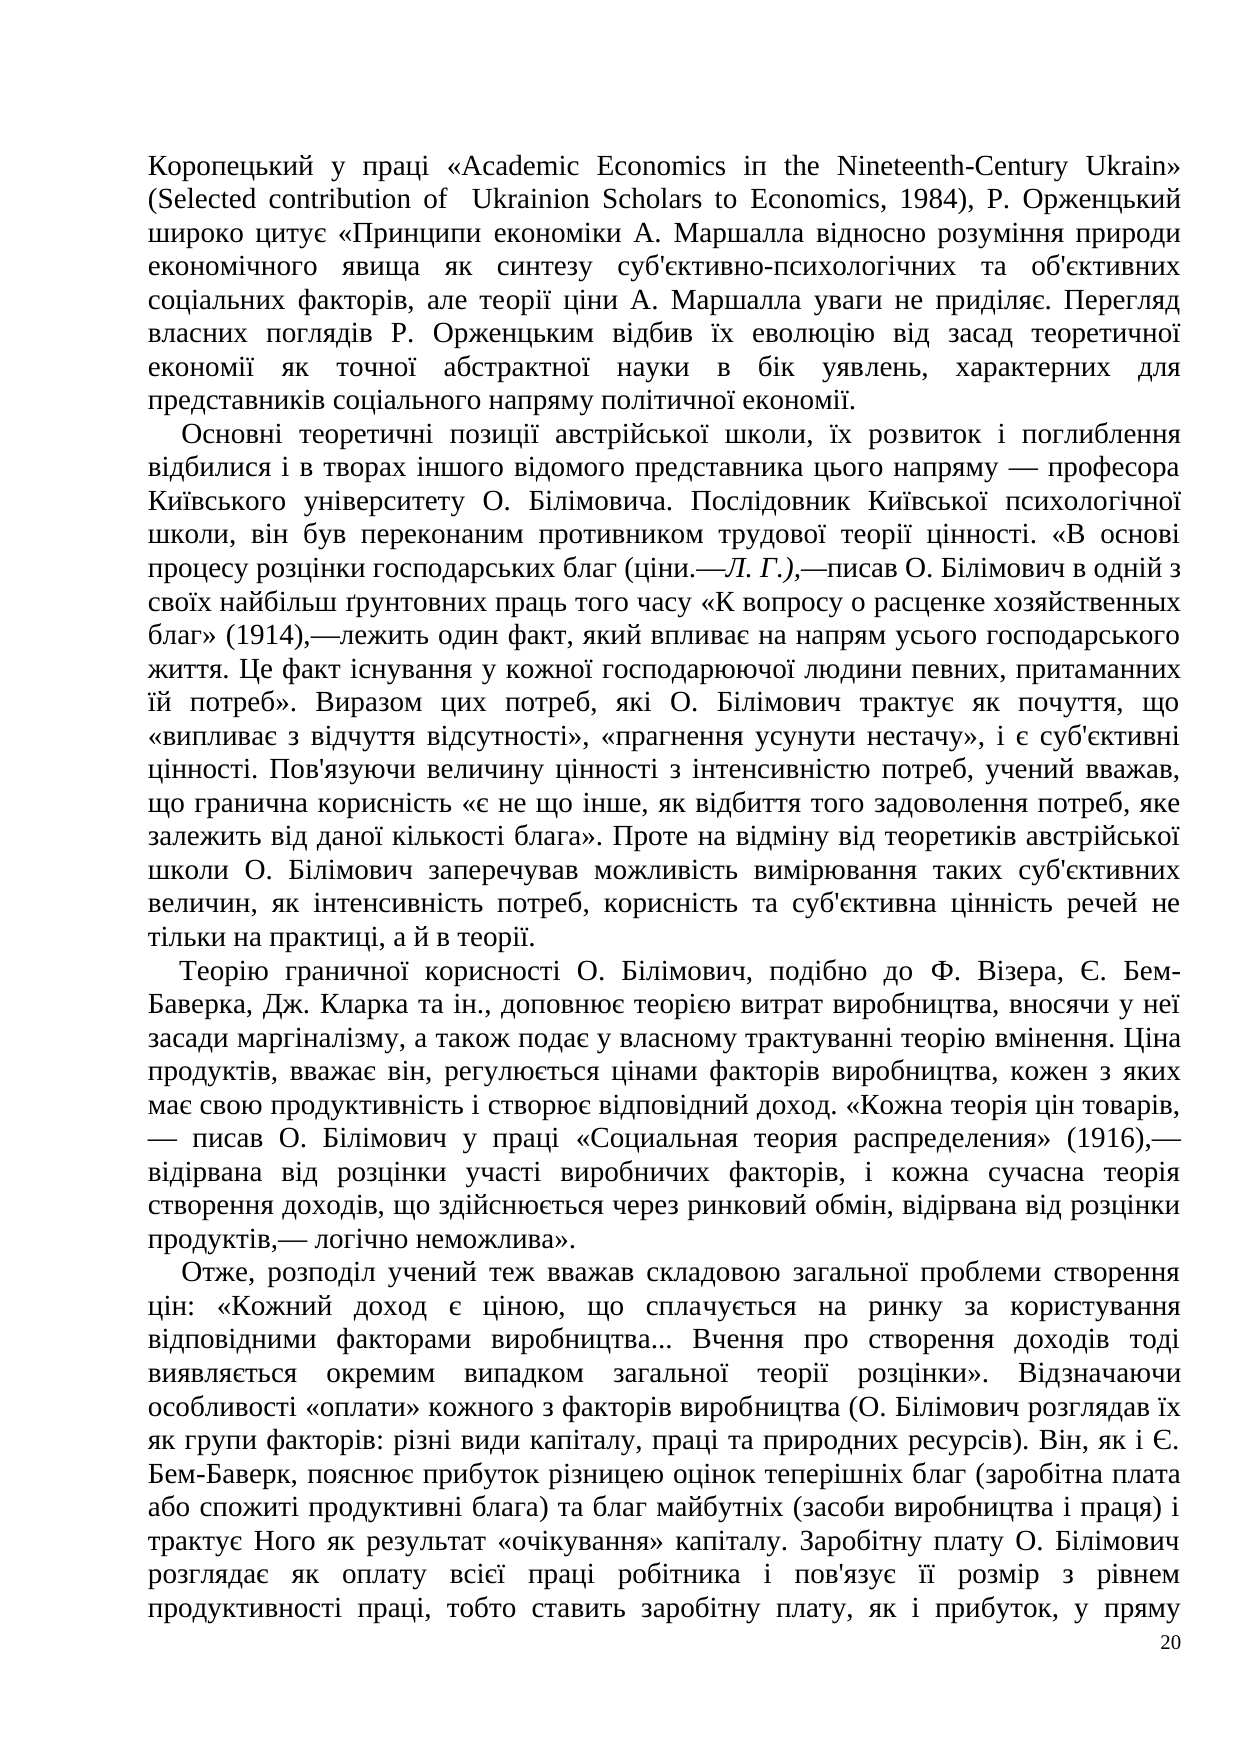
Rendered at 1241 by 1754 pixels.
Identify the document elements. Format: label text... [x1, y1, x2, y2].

text Основні теоретичні позиції австрійської школи, їх розвиток і поглиблення відбилися і в творах іншого відомого представника цього напряму — професора Київського університету О. Білімовича. Послідовник Київської психологічної школи, він був переконаним противником трудової теорії цінності. «В основі процесу розцінки господарських благ (ціни.—Л. Г.),—писав О. Білімович в одній з своїх найбільш ґрунтовних праць того часу «К вопросу о расценке хозяйственных благ» (1914),—лежить один факт, який впливає на напрям усього господарського життя. Це факт існування у кожної господарюючої людини певних, притаманних їй потреб». Виразом цих потреб, які О. Білімович трактує як почуття, що «випливає з відчуття відсутності», «прагнення усунути нестачу», і є суб'єктивні цінності. Пов'язуючи величину цінності з інтенсивністю потреб, учений вважав, що гранична корисність «є не що інше, як відбиття того задоволення потреб, яке залежить від даної кількості блага». Проте на відміну від теоретиків австрійської школи О. Білімович заперечував можливість вимірювання таких суб'єктивних величин, як інтенсивність потреб, корисність та суб'єктивна цінність речей не тільки на практиці, а й в теорії. [148, 416, 1181, 953]
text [148, 148, 1181, 416]
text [148, 1254, 1181, 1623]
text Теорію граничної корисності О. Білімович, подібно до Ф. Візера, Є. Бем-Баверка, Дж. Кларка та ін., доповнює теорією витрат виробництва, вносячи у неї засади маргіналізму, а також подає у власному трактуванні теорію вмінення. Ціна продуктів, вважає він, регулюється цінами факторів виробництва, кожен з яких має свою продуктивність і створює відповідний доход. «Кожна теорія цін товарів,— писав О. Білімович у праці «Социальная теория распределения» (1916),—відірвана від розцінки участі виробничих факторів, і кожна сучасна теорія створення доходів, що здійснюється через ринковий обмін, відірвана від розцінки продуктів,— логічно неможлива». [148, 953, 1181, 1254]
